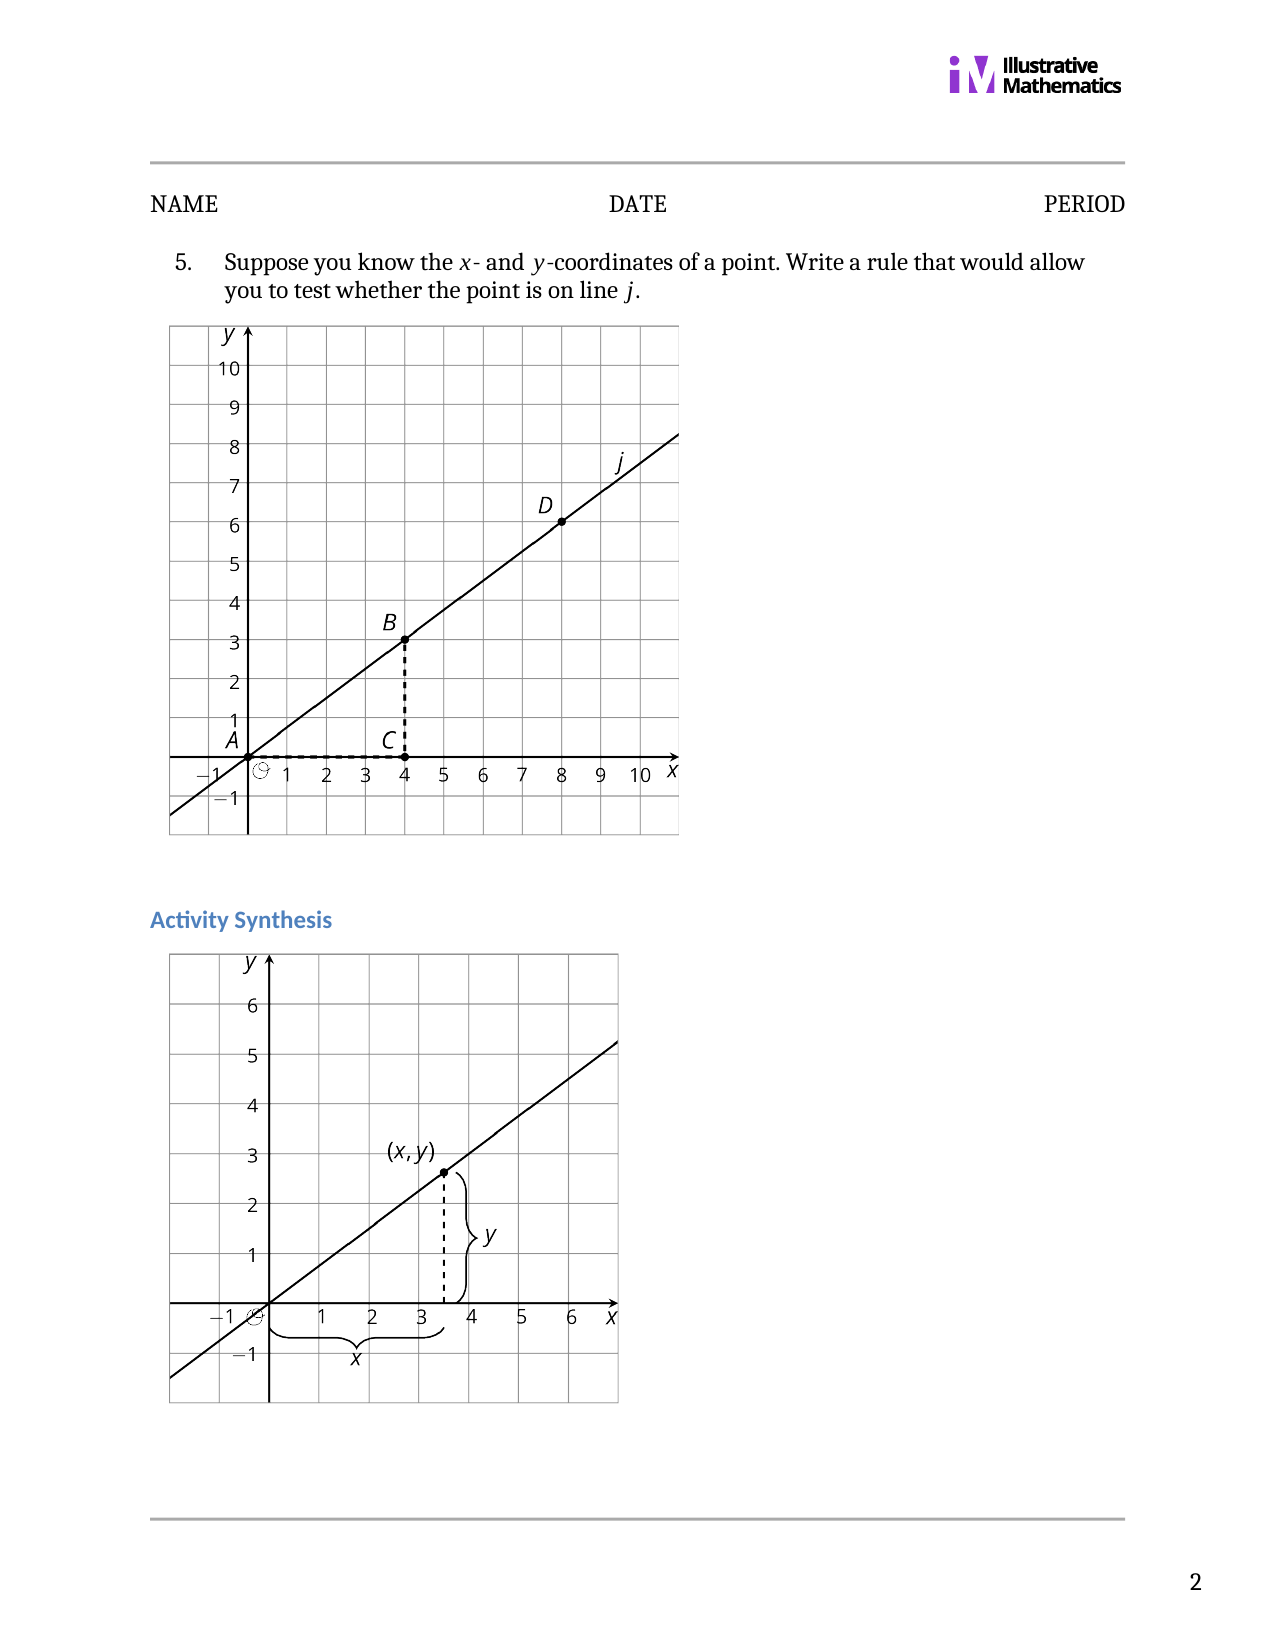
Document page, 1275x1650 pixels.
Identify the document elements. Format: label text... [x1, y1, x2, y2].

picture [168, 325, 679, 836]
subtitle Activity Synthesis [150, 904, 1125, 935]
picture [949, 55, 1121, 93]
list Suppose you know the - and -coordinates of a point. Write a rule that would allow you to test whether the point is on line . [175, 247, 1125, 305]
picture [168, 953, 619, 1404]
